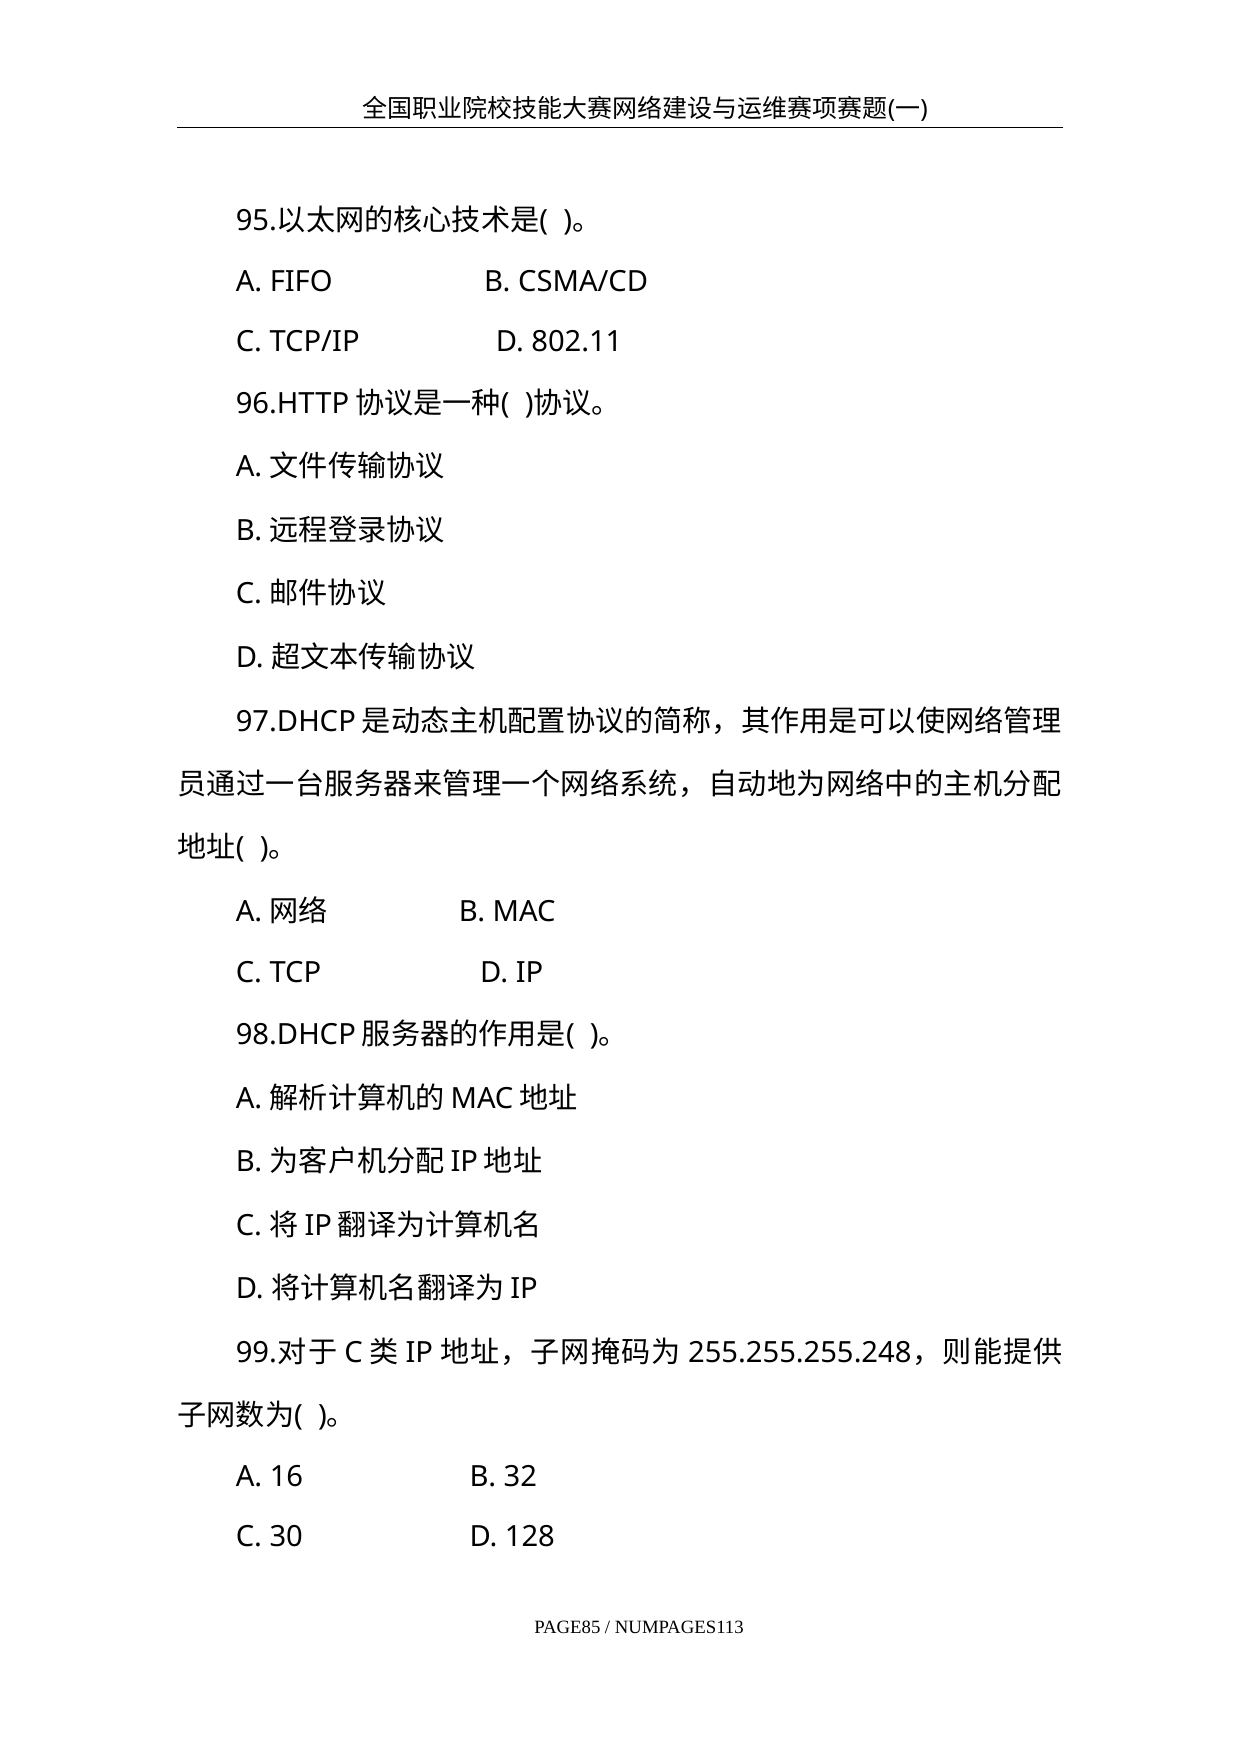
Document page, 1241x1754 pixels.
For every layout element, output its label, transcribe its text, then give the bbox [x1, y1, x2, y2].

text 98.DHCP服务器的作用是( )。 [177, 1011, 1063, 1053]
text C. 邮件协议 [177, 570, 1063, 612]
text B. 为客户机分配IP地址 [177, 1138, 1063, 1180]
text 99.对于C类IP地址，子网掩码为255.255.255.248，则能提供子网数为( )。 [177, 1328, 1063, 1434]
text A. 16 B. 32 [177, 1455, 1063, 1495]
text 97.DHCP是动态主机配置协议的简称，其作用是可以使网络管理员通过一台服务器来管理一个网络系统，自动地为网络中的主机分配地址( )。 [177, 697, 1063, 866]
text A. 网络 B. MAC [177, 888, 1063, 930]
text A. 解析计算机的MAC地址 [177, 1074, 1063, 1117]
text 95.以太网的核心技术是( )。 [177, 197, 1063, 239]
text C. 将IP翻译为计算机名 [177, 1201, 1063, 1244]
text C. TCP/IP D. 802.11 [177, 320, 1063, 359]
text C. 30 D. 128 [177, 1515, 1063, 1554]
text 96.HTTP协议是一种( )协议。 [177, 379, 1063, 422]
text C. TCP D. IP [177, 951, 1063, 991]
text D. 将计算机名翻译为IP [177, 1265, 1063, 1307]
text D. 超文本传输协议 [177, 633, 1063, 676]
text A. 文件传输协议 [177, 443, 1063, 485]
text B. 远程登录协议 [177, 506, 1063, 549]
text A. FIFO B. CSMA/CD [177, 260, 1063, 300]
